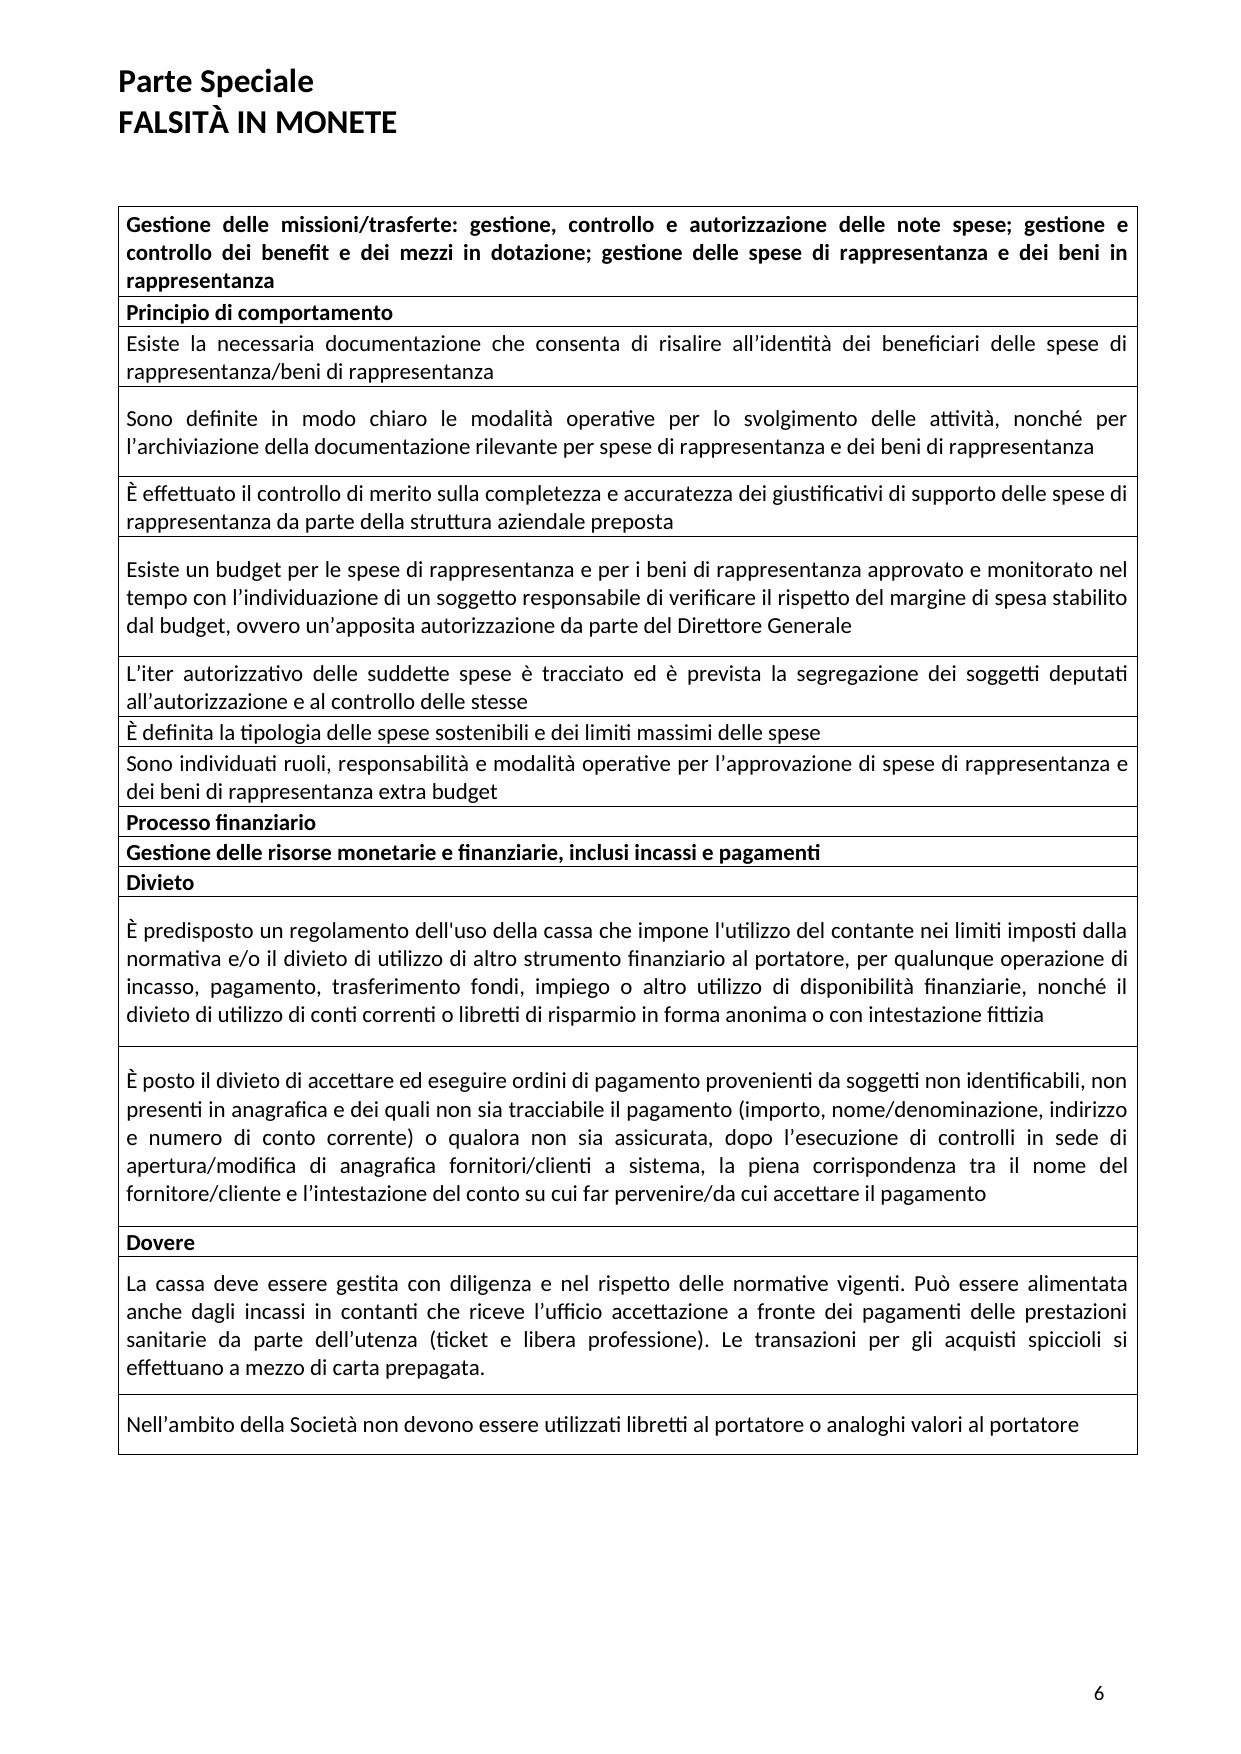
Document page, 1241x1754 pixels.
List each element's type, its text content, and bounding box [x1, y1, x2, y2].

table_cell È posto il divieto di accettare ed eseguire ordini di pagamento provenienti da soggetti non identificabili, non presenti in anagrafica e dei quali non sia tracciabile il pagamento (importo, nome/denominazione, indirizzo e numero di conto corrente) o qualora non sia assicurata, dopo l’esecuzione di controlli in sede di apertura/modifica di anagrafica fornitori/clienti a sistema, la piena corrispondenza tra il nome del fornitore/cliente e l’intestazione del conto su cui far pervenire/da cui accettare il pagamento [119, 1047, 1137, 1226]
table_cell Esiste la necessaria documentazione che consenta di risalire all’identità dei beneficiari delle spese di rappresentanza/beni di rappresentanza [119, 327, 1137, 386]
table_cell Dovere [119, 1227, 1137, 1256]
table_cell Sono individuati ruoli, responsabilità e modalità operative per l’approvazione di spese di rappresentanza e dei beni di rappresentanza extra budget [119, 747, 1137, 806]
table_cell È effettuato il controllo di merito sulla completezza e accuratezza dei giustificativi di supporto delle spese di rappresentanza da parte della struttura aziendale preposta [119, 477, 1137, 536]
table_cell Esiste un budget per le spese di rappresentanza e per i beni di rappresentanza approvato e monitorato nel tempo con l’individuazione di un soggetto responsabile di verificare il rispetto del margine di spesa stabilito dal budget, ovvero un’apposita autorizzazione da parte del Direttore Generale [119, 537, 1137, 656]
table_cell È definita la tipologia delle spese sostenibili e dei limiti massimi delle spese [119, 717, 1137, 746]
table_cell La cassa deve essere gestita con diligenza e nel rispetto delle normative vigenti. Può essere alimentata anche dagli incassi in contanti che riceve l’ufficio accettazione a fronte dei pagamenti delle prestazioni sanitarie da parte dell’utenza (ticket e libera professione). Le transazioni per gli acquisti spiccioli si effettuano a mezzo di carta prepagata. [119, 1257, 1137, 1393]
table_cell Gestione delle missioni/trasferte: gestione, controllo e autorizzazione delle note spese; gestione e controllo dei benefit e dei mezzi in dotazione; gestione delle spese di rappresentanza e dei beni in rappresentanza [119, 207, 1137, 296]
table_cell Processo finanziario [119, 807, 1137, 836]
table_cell Gestione delle risorse monetarie e finanziarie, inclusi incassi e pagamenti [119, 837, 1137, 866]
table_cell Principio di comportamento [119, 297, 1137, 326]
table_cell L’iter autorizzativo delle suddette spese è tracciato ed è prevista la segregazione dei soggetti deputati all’autorizzazione e al controllo delle stesse [119, 657, 1137, 716]
table_cell È predisposto un regolamento dell'uso della cassa che impone l'utilizzo del contante nei limiti imposti dalla normativa e/o il divieto di utilizzo di altro strumento finanziario al portatore, per qualunque operazione di incasso, pagamento, trasferimento fondi, impiego o altro utilizzo di disponibilità finanziarie, nonché il divieto di utilizzo di conti correnti o libretti di risparmio in forma anonima o con intestazione fittizia [119, 897, 1137, 1046]
table_cell Nell’ambito della Società non devono essere utilizzati libretti al portatore o analoghi valori al portatore [119, 1395, 1137, 1453]
table_cell Sono definite in modo chiaro le modalità operative per lo svolgimento delle attività, nonché per l’archiviazione della documentazione rilevante per spese di rappresentanza e dei beni di rappresentanza [119, 387, 1137, 476]
table_cell Divieto [119, 867, 1137, 896]
